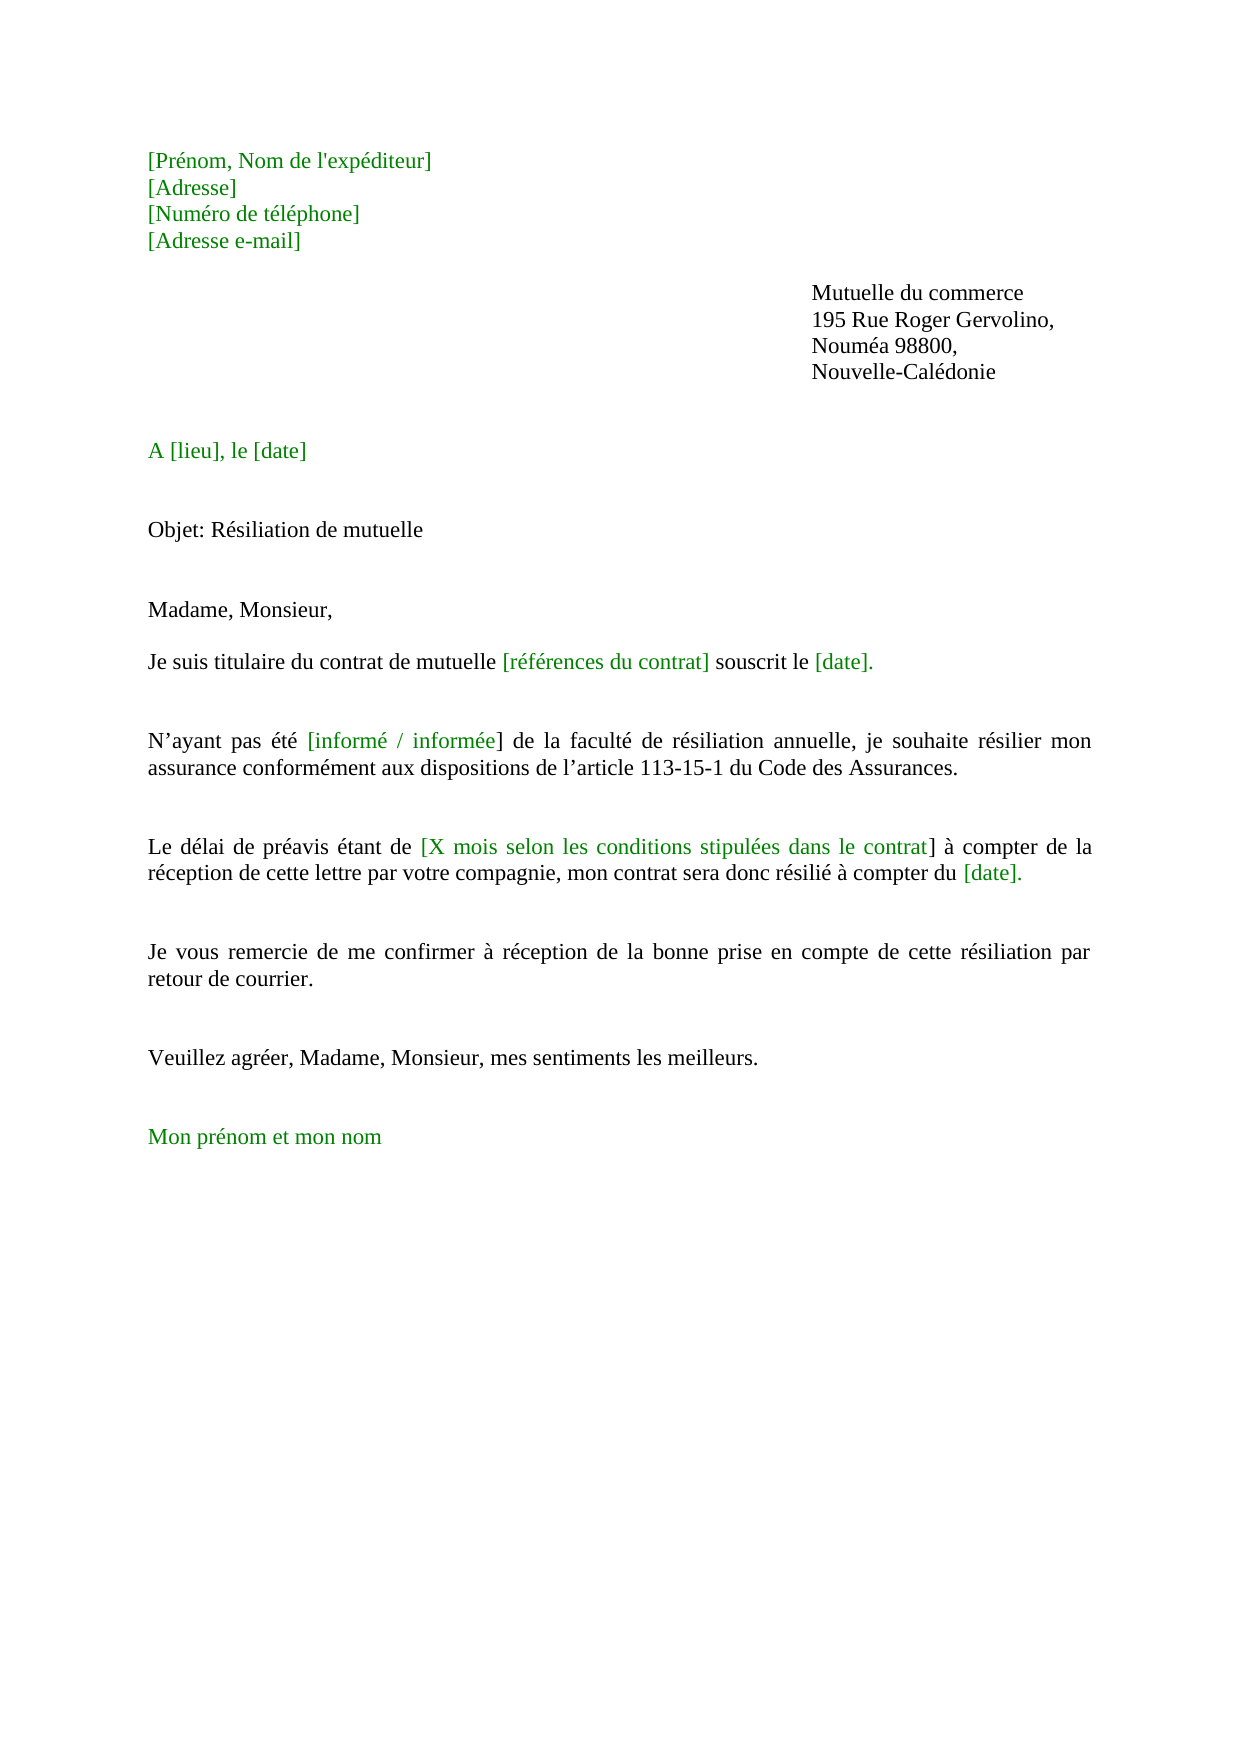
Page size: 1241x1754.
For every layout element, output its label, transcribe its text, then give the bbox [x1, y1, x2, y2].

text Mutuelle du commerce [148, 279, 1093, 306]
text Nouvelle-Calédonie [738, 358, 1093, 385]
text [Adresse e-mail] [148, 227, 1093, 253]
text Nouméa 98800, [738, 332, 1093, 358]
text Je suis titulaire du contrat de mutuelle [références du contrat] souscrit le [date]. [148, 648, 1093, 675]
text Mon prénom et mon nom [148, 1123, 1093, 1149]
text 195 Rue Roger Gervolino, [738, 306, 1093, 332]
text Je vous remercie de me confirmer à réception de la bonne prise en compte de cette résiliation par retour de courrier. [148, 938, 1093, 991]
text Madame, Monsieur, [148, 596, 1093, 622]
text [Numéro de téléphone] [148, 200, 1093, 227]
text A [lieu], le [date] [148, 437, 1093, 464]
text Veuillez agréer, Madame, Monsieur, mes sentiments les meilleurs. [148, 1044, 1093, 1070]
text Objet: Résiliation de mutuelle [148, 517, 1093, 543]
text [Adresse] [148, 174, 1093, 200]
text Le délai de préavis étant de [X mois selon les conditions stipulées dans le contrat] à compter de la réception de cette lettre par votre compagnie, mon contrat sera donc résilié à compter du [date]. [148, 833, 1093, 886]
text N’ayant pas été [informé / informée] de la faculté de résiliation annuelle, je souhaite résilier mon assurance conformément aux dispositions de l’article 113-15-1 du Code des Assurances. [148, 727, 1093, 780]
text [Prénom, Nom de l'expéditeur] [148, 148, 1093, 174]
